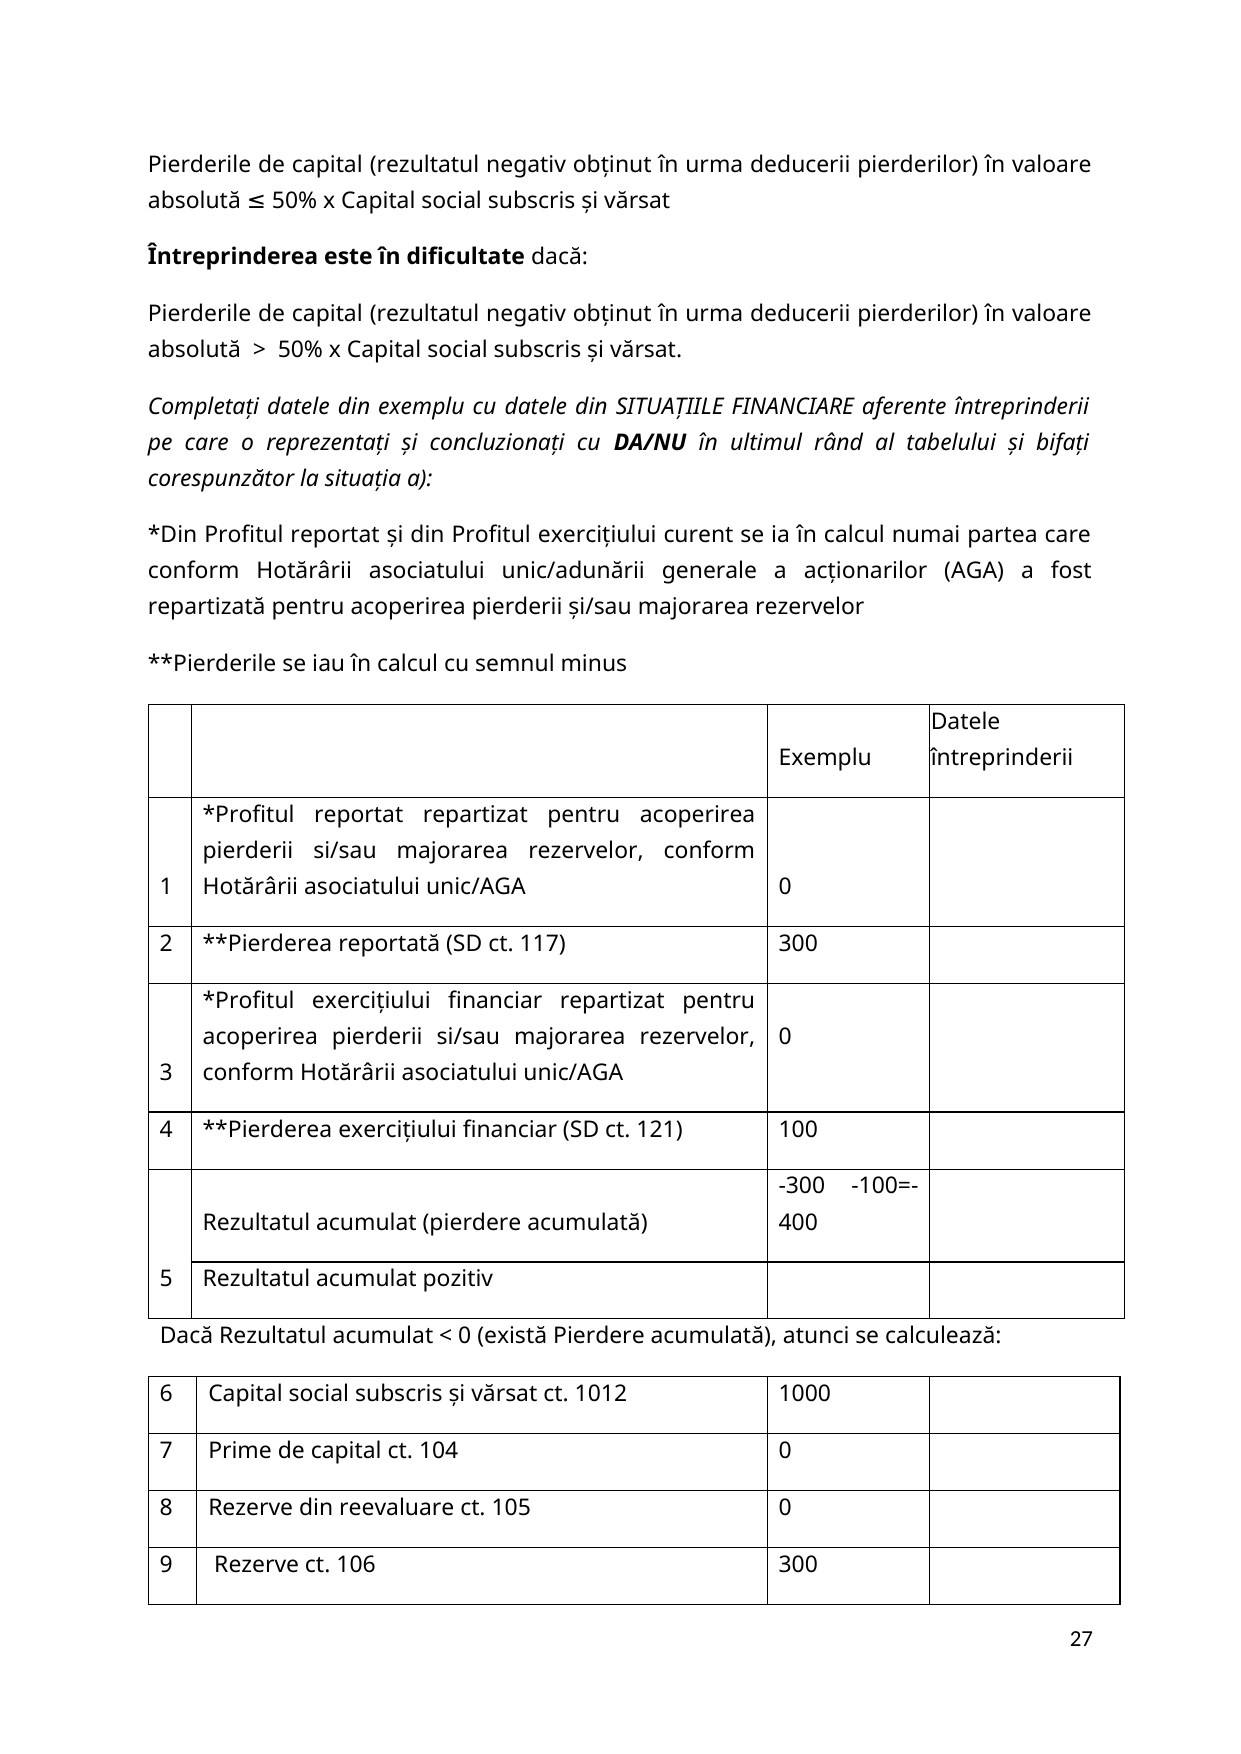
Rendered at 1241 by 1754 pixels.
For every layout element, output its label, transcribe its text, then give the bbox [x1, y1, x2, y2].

table_cell [930, 984, 1124, 1111]
table_cell 1 [149, 798, 191, 926]
table_cell 0 [768, 798, 929, 926]
text Dacă Rezultatul acumulat < 0 (există Pierdere acumulată), atunci se calculează: [148, 1319, 1093, 1351]
table_cell [930, 1113, 1124, 1168]
table_cell 8 [149, 1491, 196, 1547]
table_cell Rezerve din reevaluare ct. 105 [197, 1491, 767, 1547]
table_cell Rezerve ct. 106 [197, 1548, 767, 1604]
table_cell -300 -100=- 400 [768, 1170, 929, 1261]
table_cell 7 [149, 1434, 196, 1490]
text Completați datele din exemplu cu datele din SITUAȚIILE FINANCIARE aferente întreprinderii pe care o reprezentați și concluzionați cu DA/NU în ultimul rând al tabelului și bifați corespunzător la situația a): [148, 390, 1093, 493]
table_cell **Pierderea reportată (SD ct. 117) [192, 927, 767, 983]
table_cell [768, 1263, 929, 1318]
table_cell 0 [768, 1491, 929, 1547]
table_cell 9 [149, 1548, 196, 1604]
table_cell 0 [768, 984, 929, 1111]
table_cell [930, 927, 1124, 983]
text Pierderile de capital (rezultatul negativ obținut în urma deducerii pierderilor) în valoare absolută > 50% x Capital social subscris și vărsat. [148, 297, 1093, 364]
table_header Capital social subscris și vărsat ct. 1012 [197, 1377, 767, 1433]
table_header Datele întreprinderii [930, 705, 1124, 797]
table_cell 4 [149, 1113, 191, 1168]
text **Pierderile se iau în calcul cu semnul minus [148, 647, 1093, 678]
table_header [192, 705, 767, 797]
table_header Exemplu [768, 705, 929, 797]
table_cell 0 [768, 1434, 929, 1490]
table_cell [930, 1170, 1124, 1261]
text Întreprinderea este în dificultate dacă: [148, 240, 1093, 272]
table_cell 300 [768, 927, 929, 983]
table_header 6 [149, 1377, 196, 1433]
text *Din Profitul reportat și din Profitul exercițiului curent se ia în calcul numai partea care conform Hotărârii asociatului unic/adunării generale a acționarilor (AGA) a fost repartizată pentru acoperirea pierderii și/sau majorarea rezervelor [148, 518, 1093, 622]
table_cell 3 [149, 984, 191, 1111]
table_cell *Profitul exercițiului financiar repartizat pentru acoperirea pierderii si/sau majorarea rezervelor, conform Hotărârii asociatului unic/AGA [192, 984, 767, 1111]
table_cell [930, 1548, 1119, 1604]
table_cell *Profitul reportat repartizat pentru acoperirea pierderii si/sau majorarea rezervelor, conform Hotărârii asociatului unic/AGA [192, 798, 767, 926]
table_cell 100 [768, 1113, 929, 1168]
text Pierderile de capital (rezultatul negativ obținut în urma deducerii pierderilor) în valoare absolută ≤ 50% x Capital social subscris și vărsat [148, 148, 1093, 215]
table_cell 300 [768, 1548, 929, 1604]
table_cell [930, 798, 1124, 926]
table_header [149, 705, 191, 797]
table_cell **Pierderea exercițiului financiar (SD ct. 121) [192, 1113, 767, 1168]
table_cell [930, 1263, 1124, 1318]
table_cell 5 [149, 1170, 191, 1318]
table_cell Prime de capital ct. 104 [197, 1434, 767, 1490]
table_cell Rezultatul acumulat (pierdere acumulată) [192, 1170, 767, 1261]
table_cell [930, 1434, 1119, 1490]
table_header [930, 1377, 1119, 1433]
table_cell Rezultatul acumulat pozitiv [192, 1263, 767, 1318]
table_cell [930, 1491, 1119, 1547]
table_header 1000 [768, 1377, 929, 1433]
table_cell 2 [149, 927, 191, 983]
